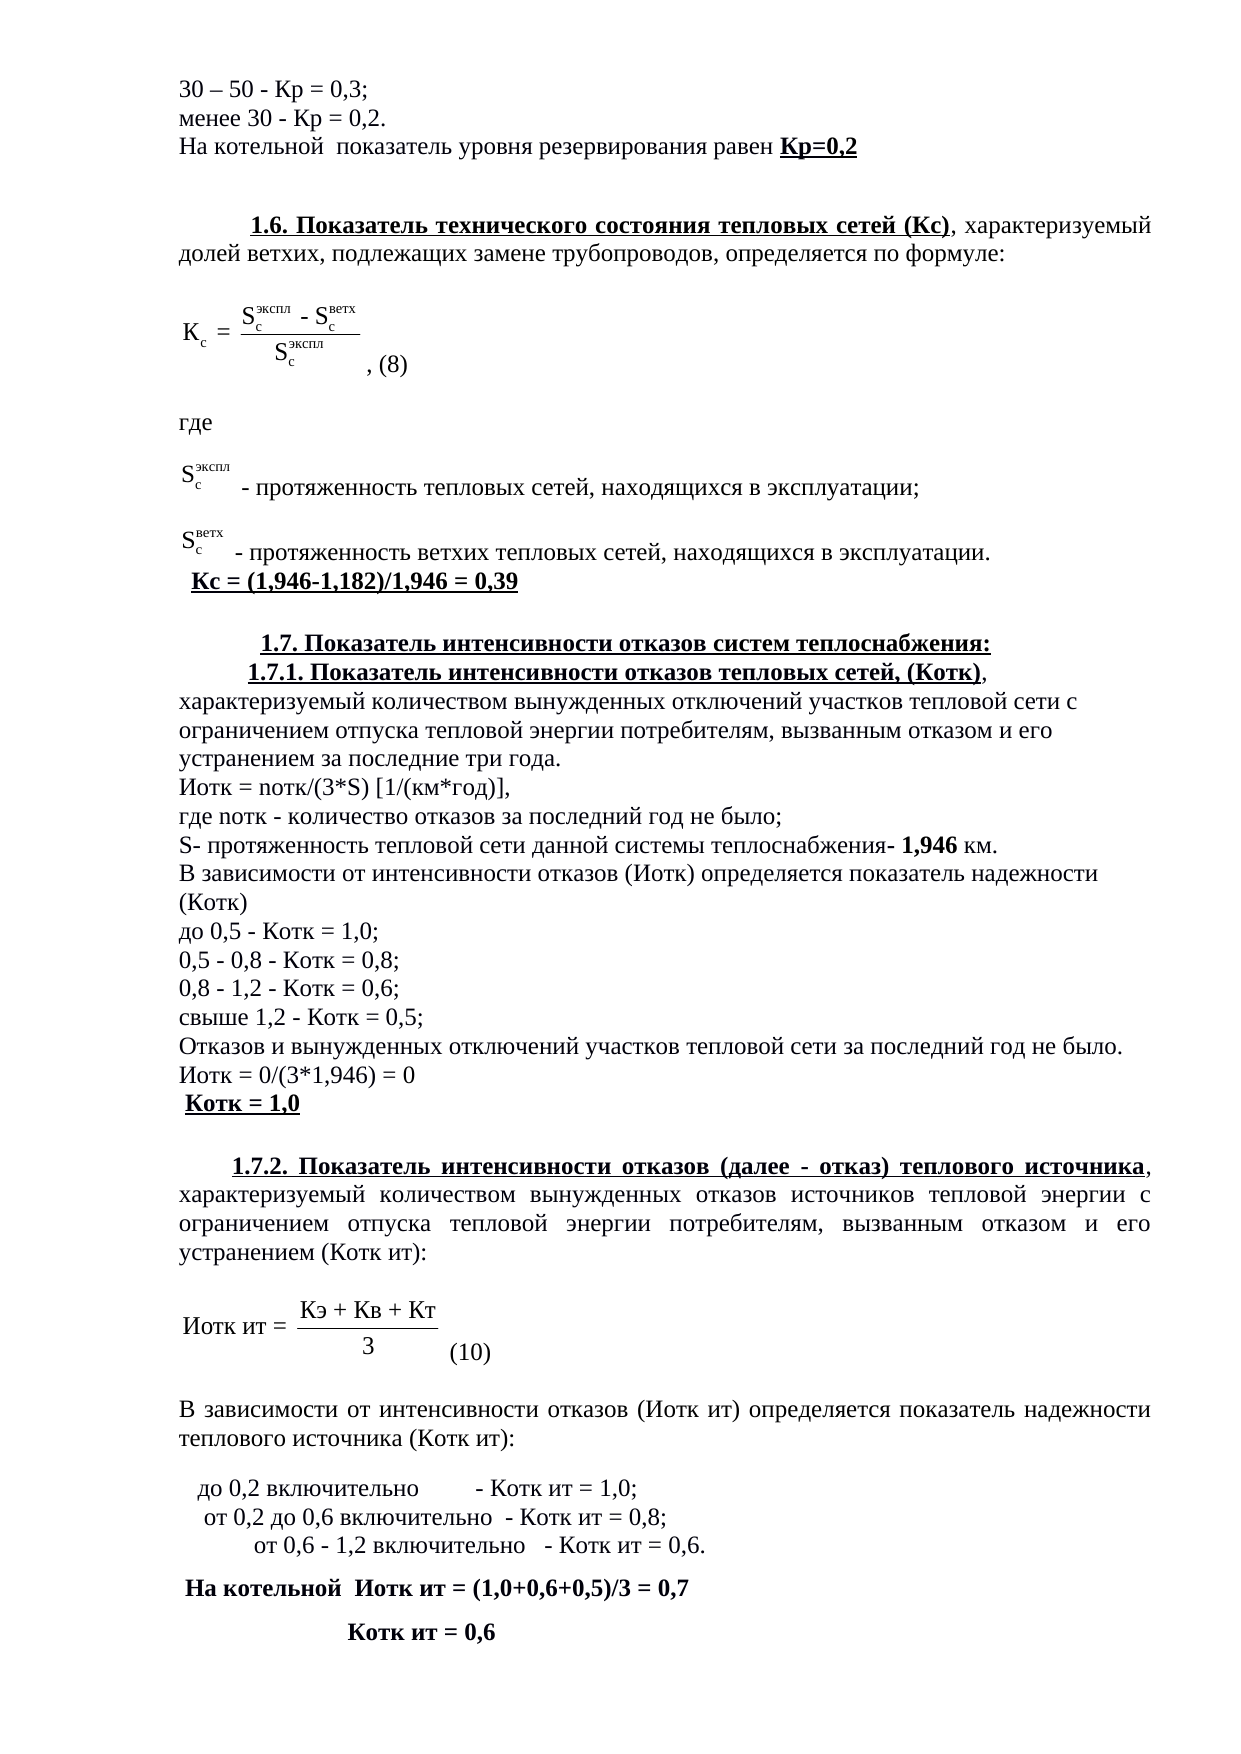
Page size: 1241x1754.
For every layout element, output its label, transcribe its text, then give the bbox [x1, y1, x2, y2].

list Котк = 1,0 [178, 1088, 1152, 1117]
list (10) [178, 1294, 1152, 1366]
list до 0,2 включительно - Котк ит = 1,0; [178, 1473, 1152, 1502]
list В зависимости от интенсивности отказов (Иотк) определяется показатель надежности (Котк) [178, 858, 1152, 916]
list 1.7.1. Показатель интенсивности отказов тепловых сетей, (Котк), характеризуемый количеством вынужденных отключений участков тепловой сети с ограничением отпуска тепловой энергии потребителям, вызванным отказом и его устранением за последние три года. [178, 657, 1152, 772]
list - протяженность ветхих тепловых сетей, находящихся в эксплуатации. [178, 522, 1152, 566]
list - протяженность тепловых сетей, находящихся в эксплуатации; [178, 456, 1152, 501]
list 1.6. Показатель технического состояния тепловых сетей (Кс), характеризуемый долей ветхих, подлежащих замене трубопроводов, определяется по формуле: [178, 210, 1152, 267]
list , (8) [178, 296, 1152, 378]
list где nотк - количество отказов за последний год не было; [178, 801, 1152, 830]
list На котельной показатель уровня резервирования равен Кр=0,2 [178, 131, 1152, 160]
list S- протяженность тепловой сети данной системы теплоснабжения- 1,946 км. [178, 830, 1152, 858]
list Иотк = 0/(3*1,946) = 0 [178, 1060, 1152, 1088]
list На котельной Иотк ит = (1,0+0,6+0,5)/3 = 0,7 [178, 1573, 1152, 1602]
list В зависимости от интенсивности отказов (Иотк ит) определяется показатель надежности теплового источника (Котк ит): [178, 1394, 1152, 1452]
list где [178, 407, 1152, 435]
list Кс = (1,946-1,182)/1,946 = 0,39 [178, 566, 1152, 595]
list 0,8 - 1,2 - Котк = 0,6; [178, 973, 1152, 1002]
list 1.7.2. Показатель интенсивности отказов (далее - отказ) теплового источника, характеризуемый количеством вынужденных отказов источников тепловой энергии с ограничением отпуска тепловой энергии потребителям, вызванным отказом и его устранением (Котк ит): [178, 1151, 1152, 1266]
list Отказов и вынужденных отключений участков тепловой сети за последний год не было. [178, 1031, 1152, 1060]
list 0,5 - 0,8 - Котк = 0,8; [178, 945, 1152, 973]
list Котк ит = 0,6 [178, 1617, 1152, 1645]
list от 0,2 до 0,6 включительно - Котк ит = 0,8; [178, 1502, 1152, 1530]
list Иотк = nотк/(3*S) [1/(км*год)], [178, 772, 1152, 801]
list свыше 1,2 - Котк = 0,5; [178, 1002, 1152, 1031]
list от 0,6 - 1,2 включительно - Котк ит = 0,6. [178, 1530, 1152, 1559]
list до 0,5 - Котк = 1,0; [178, 916, 1152, 945]
list менее 30 - Кр = 0,2. [178, 103, 1152, 131]
list 1.7. Показатель интенсивности отказов систем теплоснабжения: [185, 628, 1152, 657]
list 30 – 50 - Кр = 0,3; [178, 74, 1152, 103]
